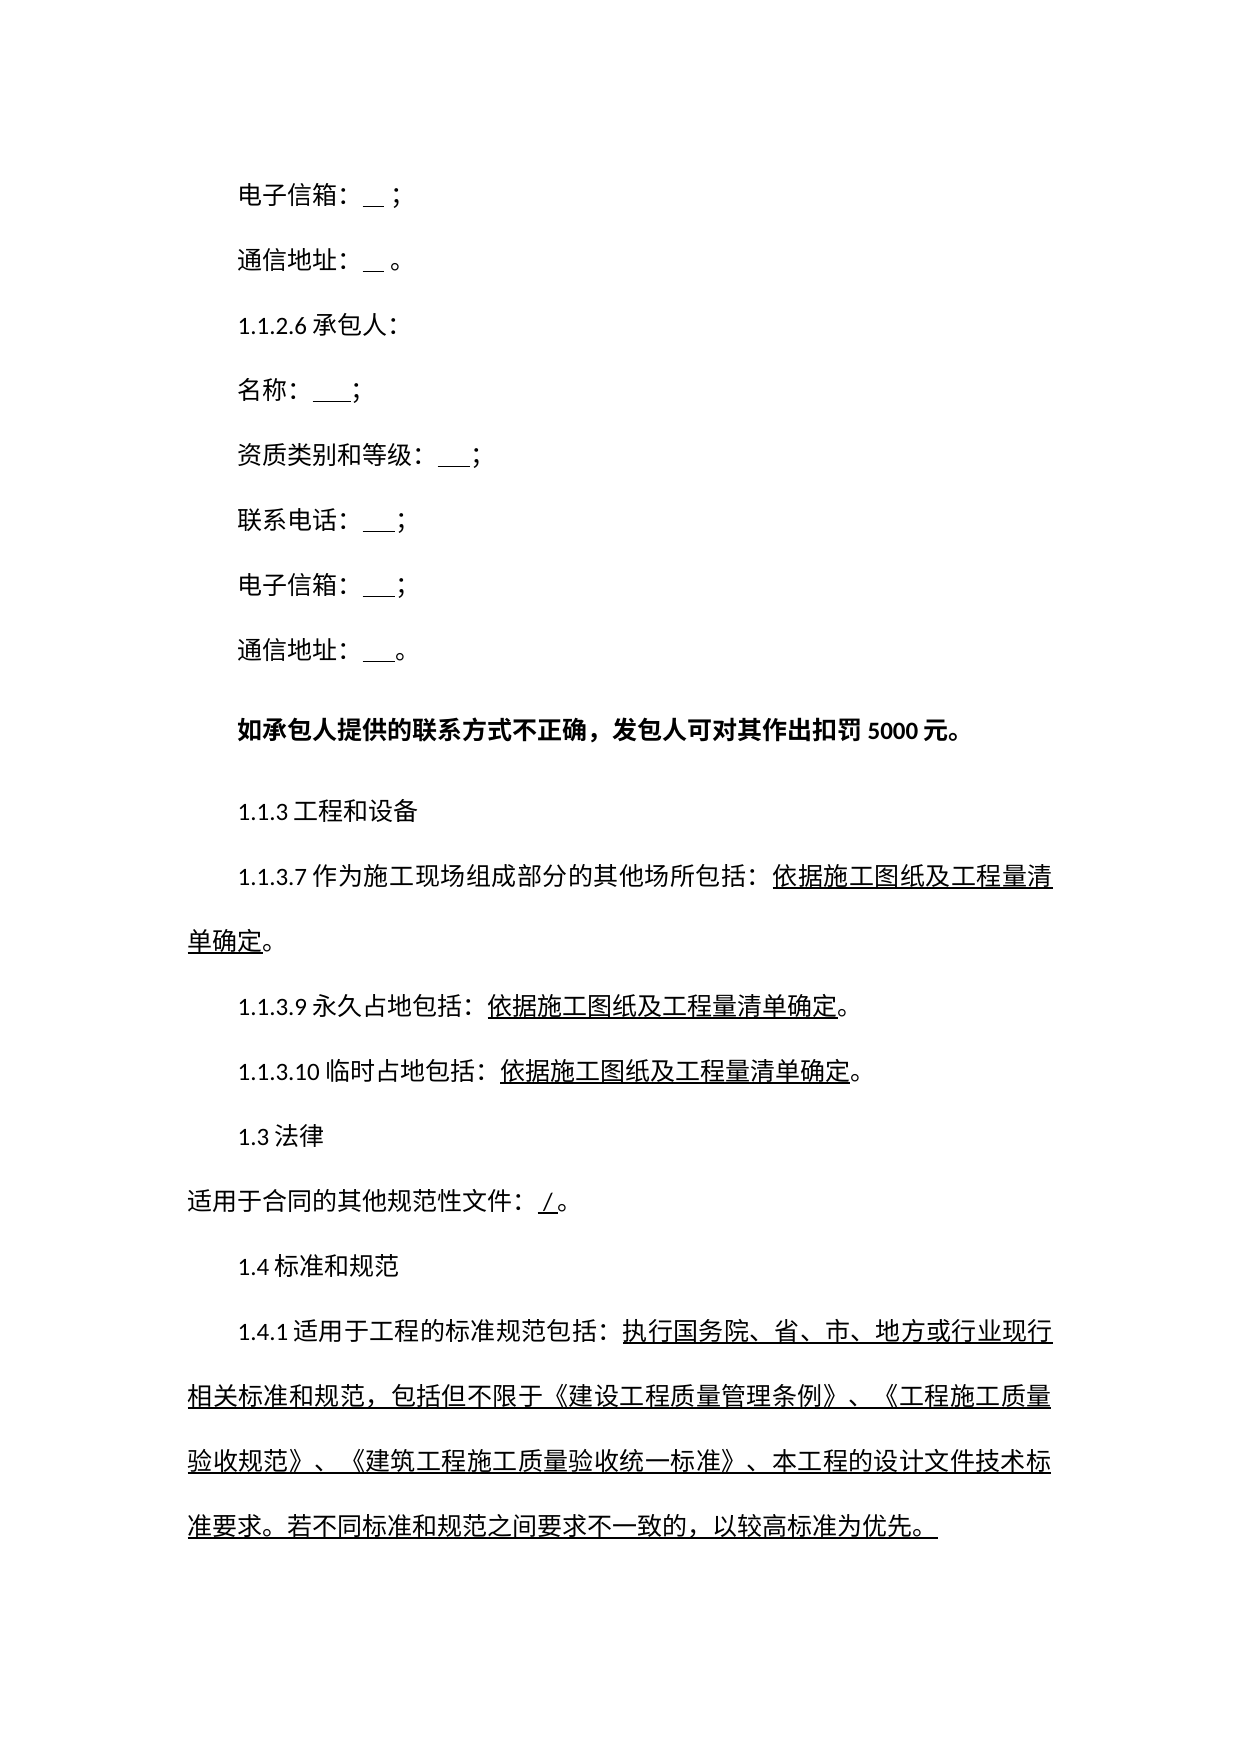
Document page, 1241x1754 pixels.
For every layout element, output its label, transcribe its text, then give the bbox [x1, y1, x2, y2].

text 电子信箱： ； [187, 162, 1053, 227]
text 1.1.2.6承包人： [187, 292, 1053, 357]
text 名称： ； [187, 357, 1053, 422]
text 1.1.3.10临时占地包括：依据施工图纸及工程量清单确定。 [187, 1038, 1053, 1103]
text 1.1.3.9永久占地包括：依据施工图纸及工程量清单确定。 [187, 973, 1053, 1038]
text 联系电话： ； [187, 487, 1053, 552]
text 1.3法律 [187, 1103, 1053, 1168]
text 电子信箱： ； [187, 552, 1053, 617]
text 资质类别和等级： ； [187, 422, 1053, 487]
text 1.4标准和规范 [187, 1233, 1053, 1298]
text 1.1.3.7作为施工现场组成部分的其他场所包括：依据施工图纸及工程量清单确定。 [187, 843, 1053, 973]
text 通信地址： 。 [187, 617, 1053, 682]
text 通信地址： 。 [187, 227, 1053, 292]
text 如承包人提供的联系方式不正确，发包人可对其作出扣罚5000元。 [187, 698, 1053, 763]
text 1.4.1适用于工程的标准规范包括：执行国务院、省、市、地方或行业现行相关标准和规范，包括但不限于《建设工程质量管理条例》、《工程施工质量验收规范》、《建筑工程施工质量验收统一标准》、本工程的设计文件技术标准要求。若不同标准和规范之间要求不一致的，以较高标准为优先。 [187, 1298, 1053, 1558]
text 适用于合同的其他规范性文件： / 。 [187, 1168, 1053, 1233]
text 1.1.3工程和设备 [187, 778, 1053, 843]
